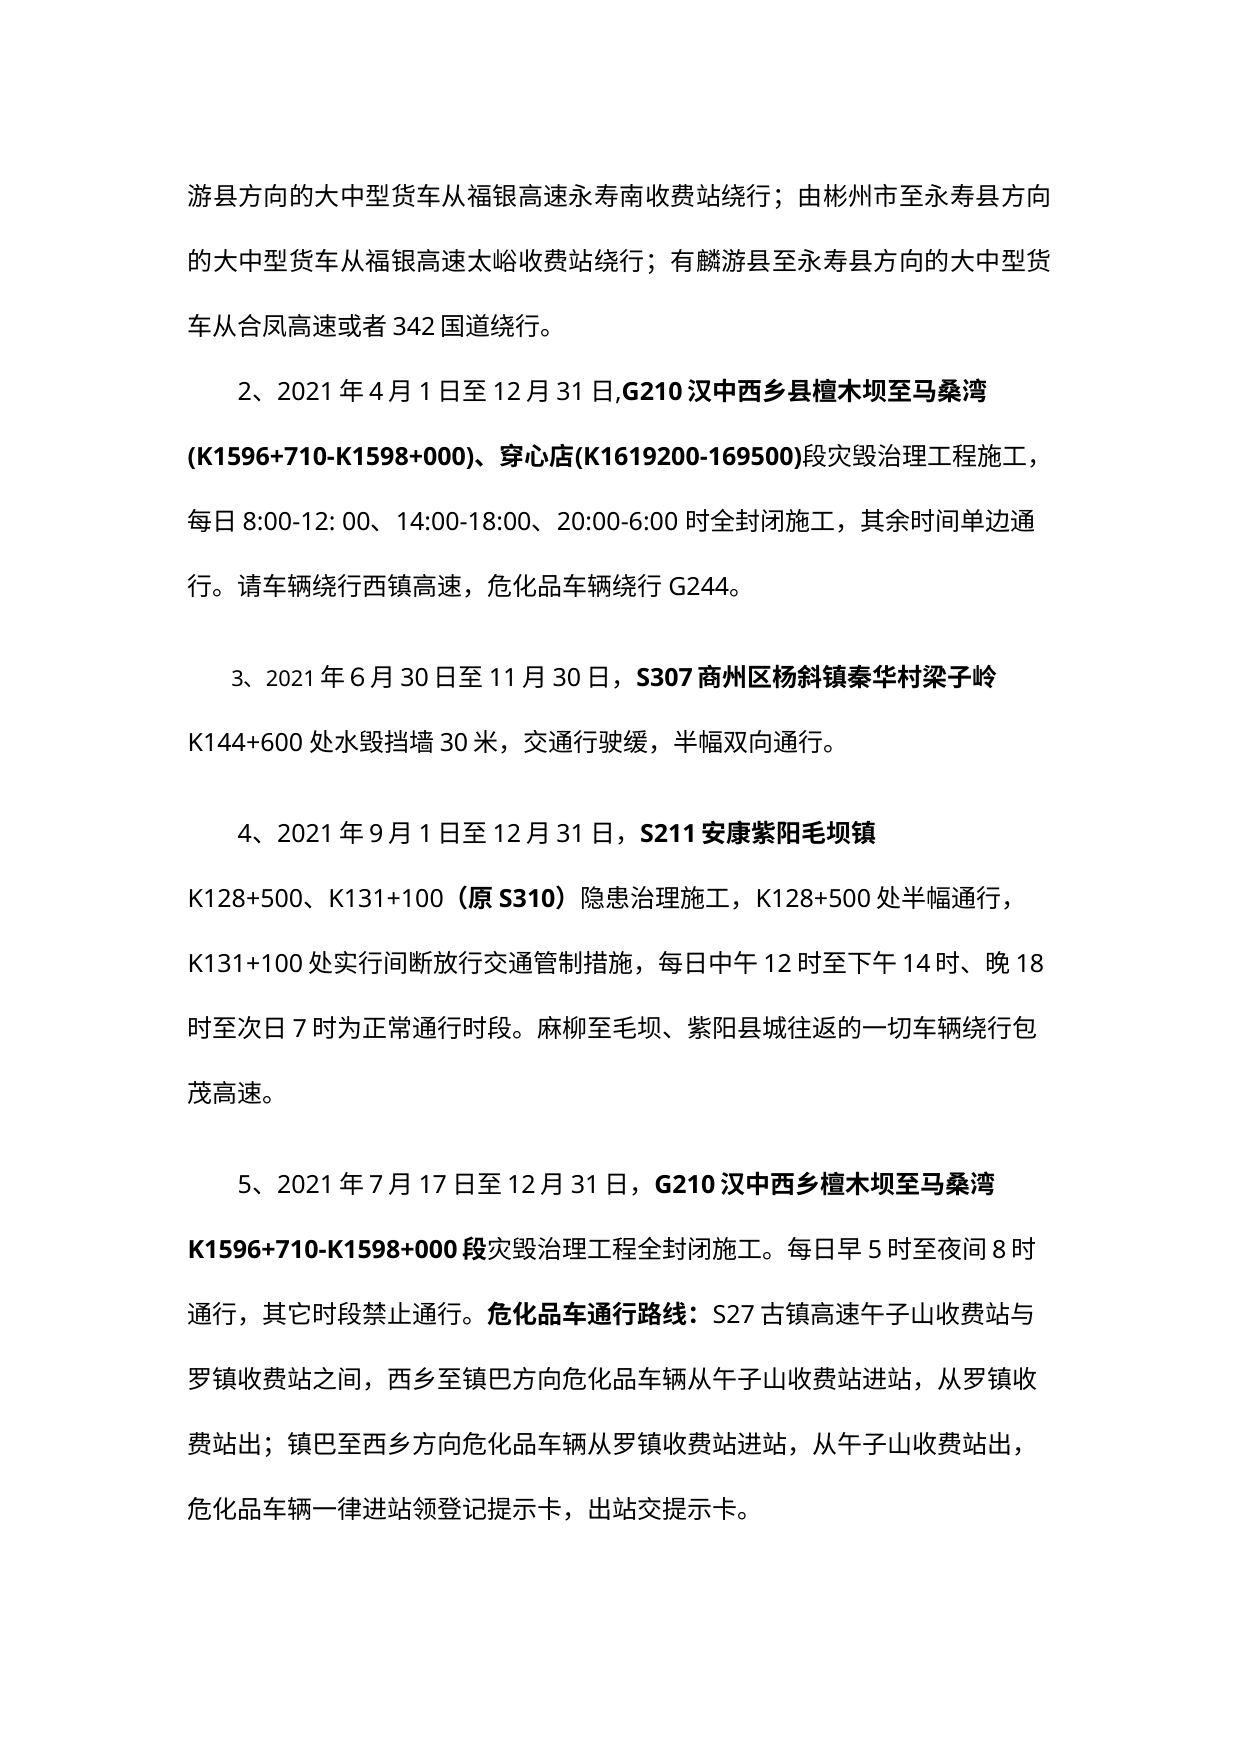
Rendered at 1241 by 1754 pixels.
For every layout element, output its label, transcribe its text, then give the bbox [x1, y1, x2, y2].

text 5、2021年7月17日至12月31日，G210汉中西乡檀木坝至马桑湾K1596+710-K1598+000段灾毁治理工程全封闭施工。每日早5时至夜间8时通行，其它时段禁止通行。危化品车通行路线：S27古镇高速午子山收费站与罗镇收费站之间，西乡至镇巴方向危化品车辆从午子山收费站进站，从罗镇收费站出；镇巴至西乡方向危化品车辆从罗镇收费站进站，从午子山收费站出，危化品车辆一律进站领登记提示卡，出站交提示卡。 [187, 1150, 1053, 1540]
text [187, 162, 1053, 357]
text 3、2021年６月30日至11月30日，S307商州区杨斜镇秦华村梁子岭K144+600 处水毁挡墙30米，交通行驶缓，半幅双向通行。 [187, 643, 1053, 773]
text 4、2021年9月1日至12月31日，S211安康紫阳毛坝镇K128+500、K131+100（原S310）隐患治理施工，K128+500处半幅通行，K131+100处实行间断放行交通管制措施，每日中午12时至下午14时、晚18时至次日7时为正常通行时段。麻柳至毛坝、紫阳县城往返的一切车辆绕行包茂高速。 [187, 799, 1053, 1124]
text 2、2021年4月1日至12月31日,G210汉中西乡县檀木坝至马桑湾(K1596+710-K1598+000)、穿心店(K1619200-169500)段灾毁治理工程施工，每日8:00-12: 00、14:00-18:00、20:00-6:00 时全封闭施工，其余时间单边通行。请车辆绕行西镇高速，危化品车辆绕行 G244。 [187, 357, 1053, 617]
